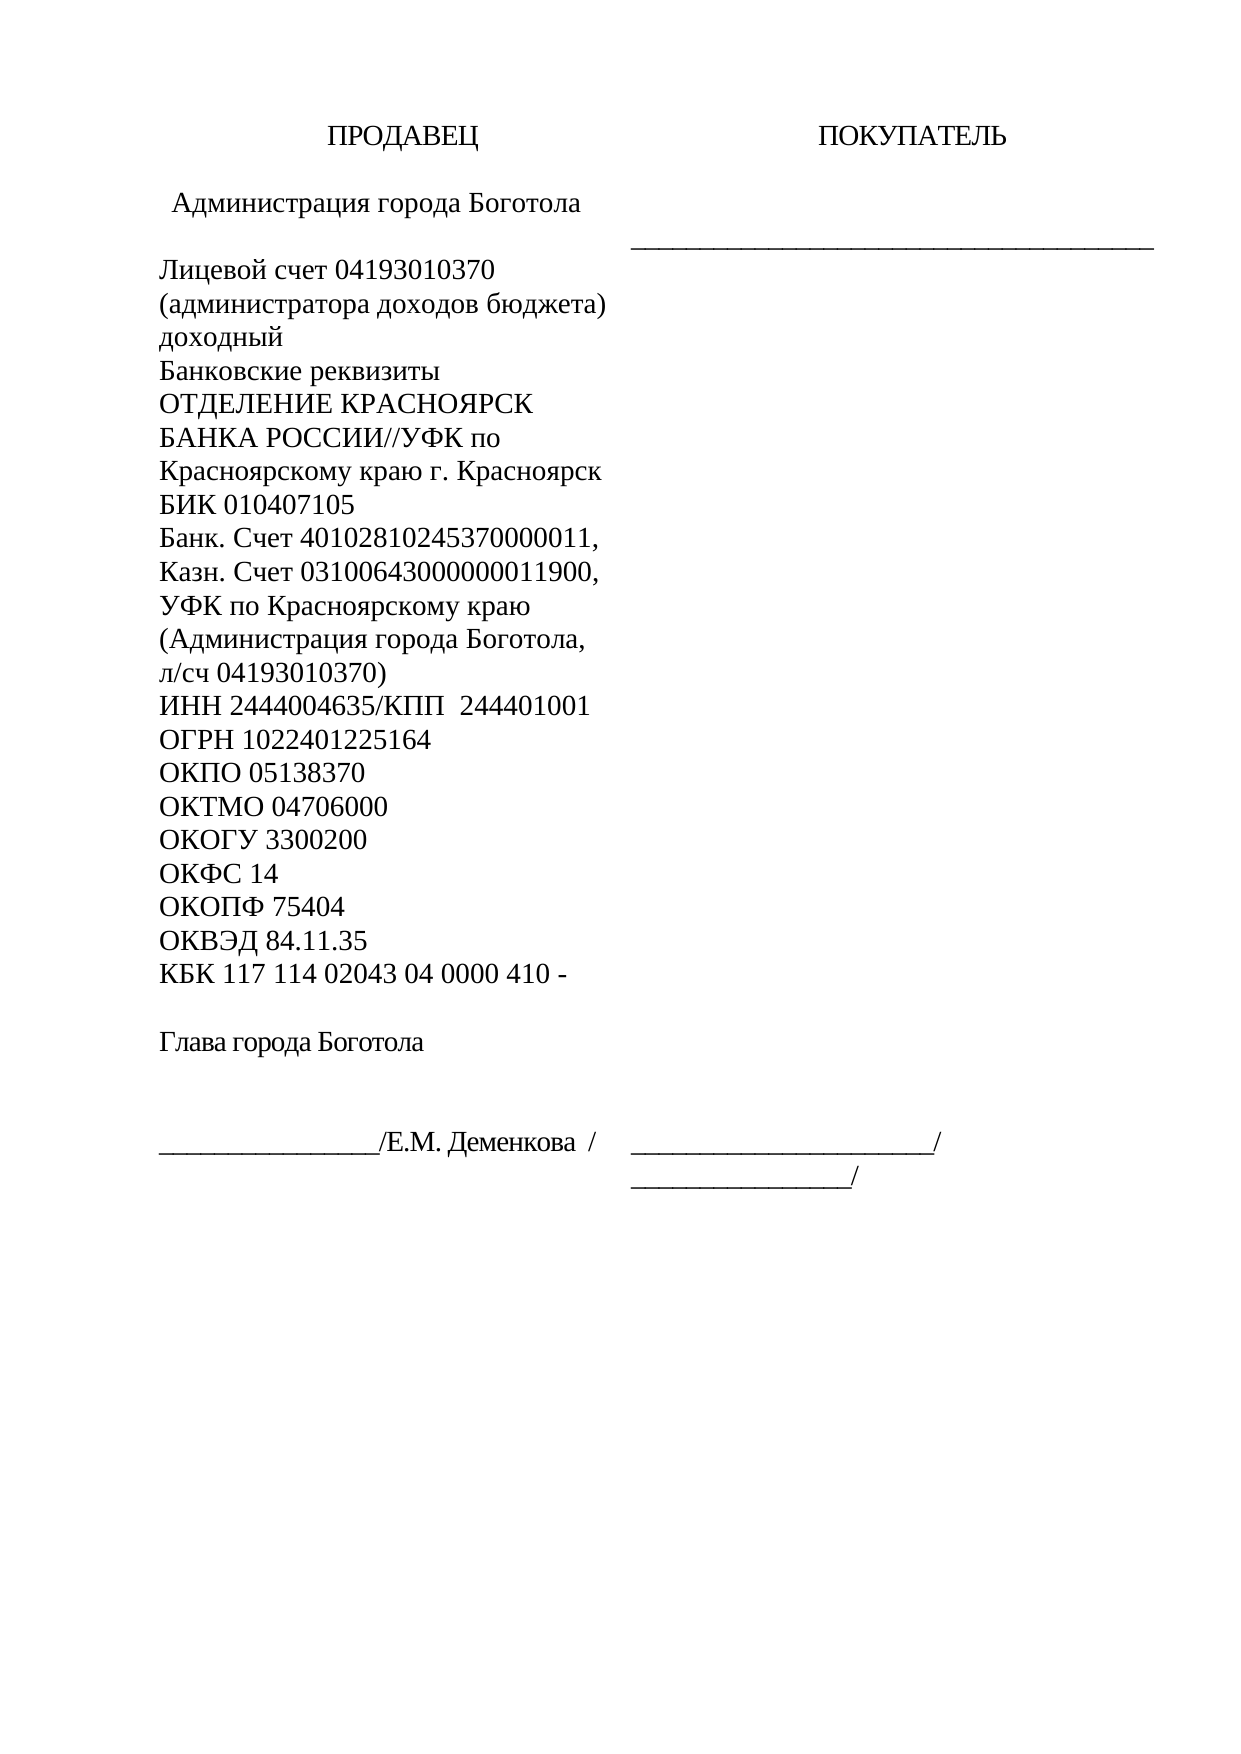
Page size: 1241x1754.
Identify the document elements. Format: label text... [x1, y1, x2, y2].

table_cell Администрация города Боготола Лицевой счет 04193010370 (администратора доходов бюджета) доходный Банковские реквизиты ОТДЕЛЕНИЕ КРАСНОЯРСК БАНКА РОССИИ//УФК по Красноярскому краю г. Красноярск БИК 010407105 Банк. Счет 40102810245370000011, Казн. Счет 03100643000000011900, УФК по Красноярскому краю (Администрация города Боготола, л/сч 04193010370) ИНН 2444004635/КПП 244401001 ОГРН 1022401225164 ОКПО 05138370 ОКТМО 04706000 ОКОГУ 3300200 ОКФС 14 ОКОПФ 75404 ОКВЭД 84.11.35 КБК 117 114 02043 04 0000 410 - Глава города Боготола ________________/Е.М. Деменкова / [148, 185, 619, 1191]
table_cell ______________________________________ ______________________/________________/ [620, 185, 1179, 1191]
table_header ПРОДАВЕЦ [172, 118, 634, 185]
table_header ПОКУПАТЕЛЬ [634, 118, 1191, 185]
